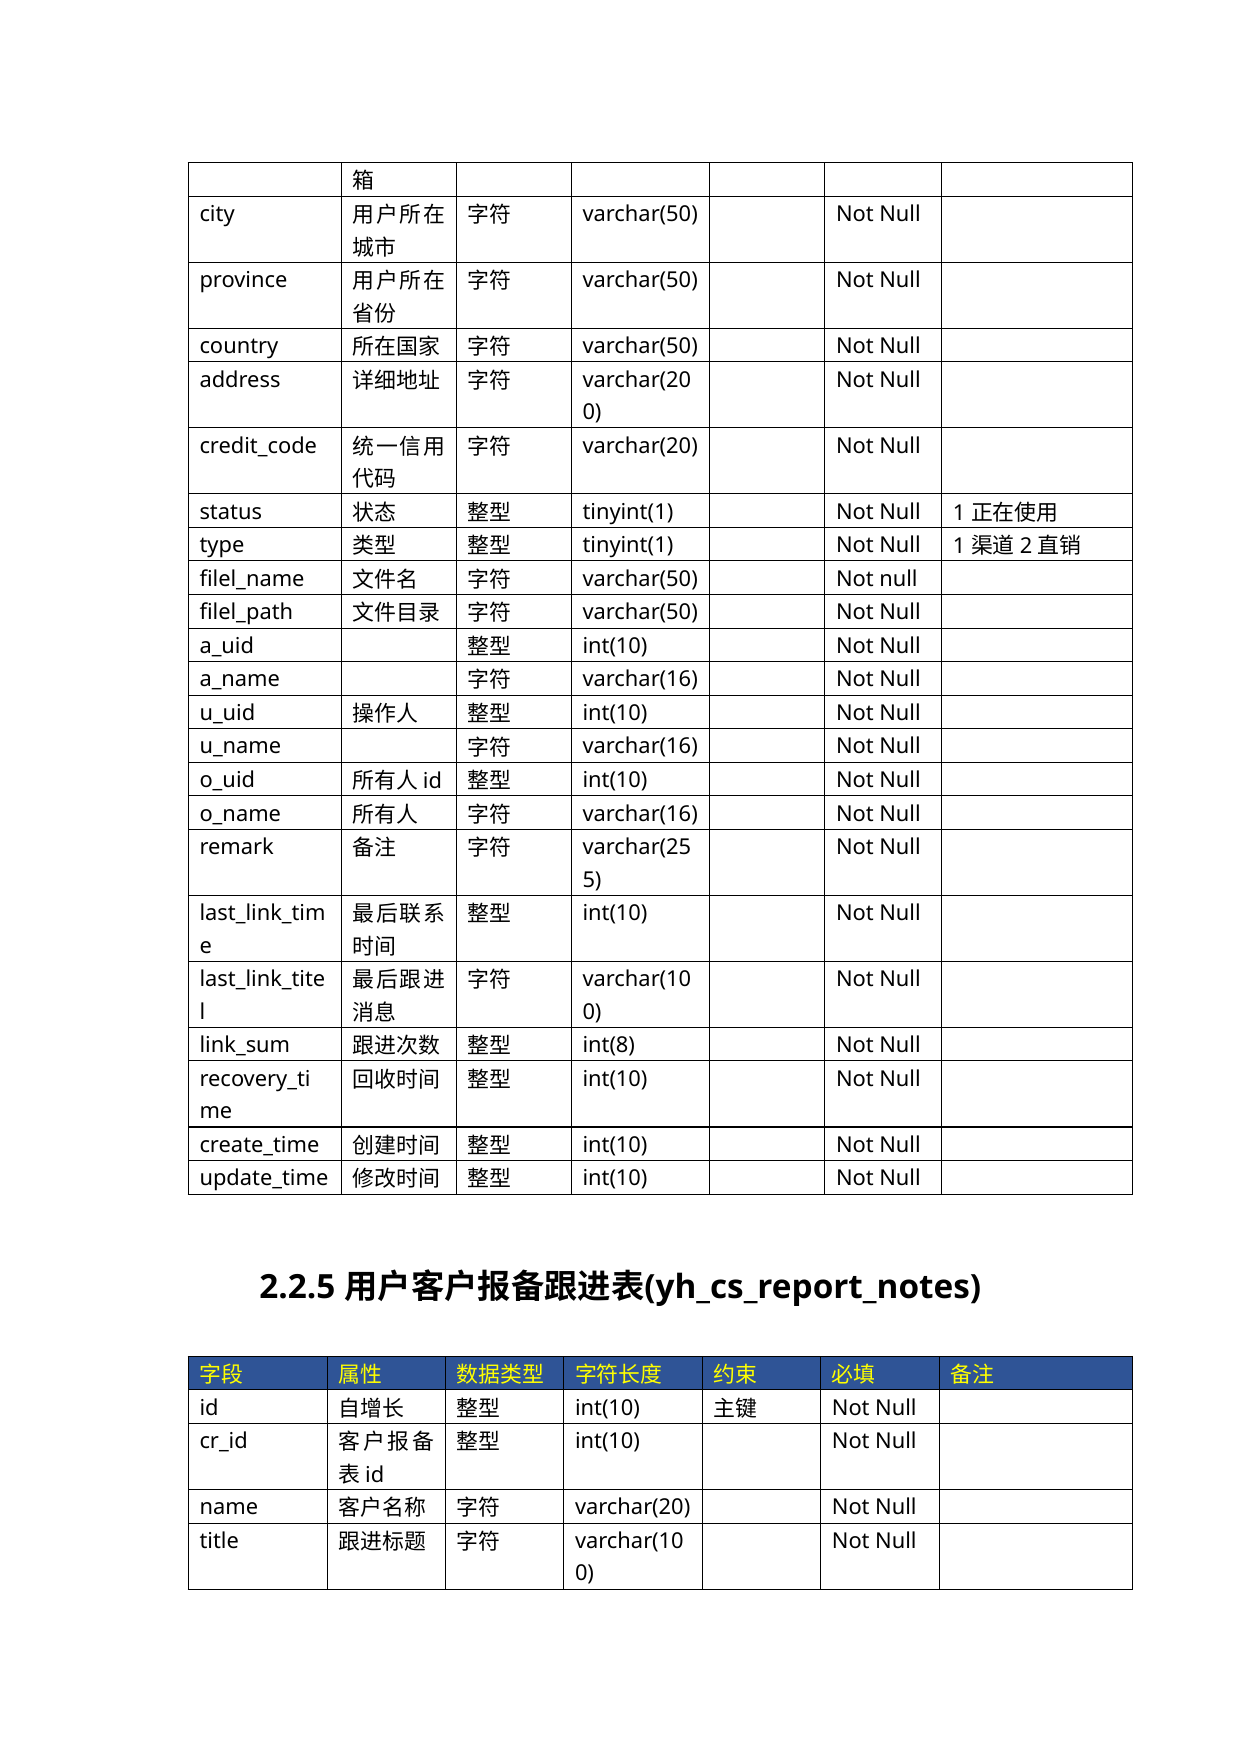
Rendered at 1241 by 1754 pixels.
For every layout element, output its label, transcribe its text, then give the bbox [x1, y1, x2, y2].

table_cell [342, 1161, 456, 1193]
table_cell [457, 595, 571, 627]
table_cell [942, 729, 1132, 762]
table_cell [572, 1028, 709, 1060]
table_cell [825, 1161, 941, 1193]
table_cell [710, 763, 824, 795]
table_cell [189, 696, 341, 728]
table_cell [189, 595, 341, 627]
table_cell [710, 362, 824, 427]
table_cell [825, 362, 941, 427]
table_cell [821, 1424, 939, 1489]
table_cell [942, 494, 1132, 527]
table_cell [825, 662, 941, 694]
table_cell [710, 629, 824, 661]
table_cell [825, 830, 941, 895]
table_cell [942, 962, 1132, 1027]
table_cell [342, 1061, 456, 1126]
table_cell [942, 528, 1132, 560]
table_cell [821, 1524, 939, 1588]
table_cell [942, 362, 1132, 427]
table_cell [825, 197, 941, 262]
title 2.2.5 用户客户报备跟进表(yh_cs_report_notes) [187, 1252, 1053, 1317]
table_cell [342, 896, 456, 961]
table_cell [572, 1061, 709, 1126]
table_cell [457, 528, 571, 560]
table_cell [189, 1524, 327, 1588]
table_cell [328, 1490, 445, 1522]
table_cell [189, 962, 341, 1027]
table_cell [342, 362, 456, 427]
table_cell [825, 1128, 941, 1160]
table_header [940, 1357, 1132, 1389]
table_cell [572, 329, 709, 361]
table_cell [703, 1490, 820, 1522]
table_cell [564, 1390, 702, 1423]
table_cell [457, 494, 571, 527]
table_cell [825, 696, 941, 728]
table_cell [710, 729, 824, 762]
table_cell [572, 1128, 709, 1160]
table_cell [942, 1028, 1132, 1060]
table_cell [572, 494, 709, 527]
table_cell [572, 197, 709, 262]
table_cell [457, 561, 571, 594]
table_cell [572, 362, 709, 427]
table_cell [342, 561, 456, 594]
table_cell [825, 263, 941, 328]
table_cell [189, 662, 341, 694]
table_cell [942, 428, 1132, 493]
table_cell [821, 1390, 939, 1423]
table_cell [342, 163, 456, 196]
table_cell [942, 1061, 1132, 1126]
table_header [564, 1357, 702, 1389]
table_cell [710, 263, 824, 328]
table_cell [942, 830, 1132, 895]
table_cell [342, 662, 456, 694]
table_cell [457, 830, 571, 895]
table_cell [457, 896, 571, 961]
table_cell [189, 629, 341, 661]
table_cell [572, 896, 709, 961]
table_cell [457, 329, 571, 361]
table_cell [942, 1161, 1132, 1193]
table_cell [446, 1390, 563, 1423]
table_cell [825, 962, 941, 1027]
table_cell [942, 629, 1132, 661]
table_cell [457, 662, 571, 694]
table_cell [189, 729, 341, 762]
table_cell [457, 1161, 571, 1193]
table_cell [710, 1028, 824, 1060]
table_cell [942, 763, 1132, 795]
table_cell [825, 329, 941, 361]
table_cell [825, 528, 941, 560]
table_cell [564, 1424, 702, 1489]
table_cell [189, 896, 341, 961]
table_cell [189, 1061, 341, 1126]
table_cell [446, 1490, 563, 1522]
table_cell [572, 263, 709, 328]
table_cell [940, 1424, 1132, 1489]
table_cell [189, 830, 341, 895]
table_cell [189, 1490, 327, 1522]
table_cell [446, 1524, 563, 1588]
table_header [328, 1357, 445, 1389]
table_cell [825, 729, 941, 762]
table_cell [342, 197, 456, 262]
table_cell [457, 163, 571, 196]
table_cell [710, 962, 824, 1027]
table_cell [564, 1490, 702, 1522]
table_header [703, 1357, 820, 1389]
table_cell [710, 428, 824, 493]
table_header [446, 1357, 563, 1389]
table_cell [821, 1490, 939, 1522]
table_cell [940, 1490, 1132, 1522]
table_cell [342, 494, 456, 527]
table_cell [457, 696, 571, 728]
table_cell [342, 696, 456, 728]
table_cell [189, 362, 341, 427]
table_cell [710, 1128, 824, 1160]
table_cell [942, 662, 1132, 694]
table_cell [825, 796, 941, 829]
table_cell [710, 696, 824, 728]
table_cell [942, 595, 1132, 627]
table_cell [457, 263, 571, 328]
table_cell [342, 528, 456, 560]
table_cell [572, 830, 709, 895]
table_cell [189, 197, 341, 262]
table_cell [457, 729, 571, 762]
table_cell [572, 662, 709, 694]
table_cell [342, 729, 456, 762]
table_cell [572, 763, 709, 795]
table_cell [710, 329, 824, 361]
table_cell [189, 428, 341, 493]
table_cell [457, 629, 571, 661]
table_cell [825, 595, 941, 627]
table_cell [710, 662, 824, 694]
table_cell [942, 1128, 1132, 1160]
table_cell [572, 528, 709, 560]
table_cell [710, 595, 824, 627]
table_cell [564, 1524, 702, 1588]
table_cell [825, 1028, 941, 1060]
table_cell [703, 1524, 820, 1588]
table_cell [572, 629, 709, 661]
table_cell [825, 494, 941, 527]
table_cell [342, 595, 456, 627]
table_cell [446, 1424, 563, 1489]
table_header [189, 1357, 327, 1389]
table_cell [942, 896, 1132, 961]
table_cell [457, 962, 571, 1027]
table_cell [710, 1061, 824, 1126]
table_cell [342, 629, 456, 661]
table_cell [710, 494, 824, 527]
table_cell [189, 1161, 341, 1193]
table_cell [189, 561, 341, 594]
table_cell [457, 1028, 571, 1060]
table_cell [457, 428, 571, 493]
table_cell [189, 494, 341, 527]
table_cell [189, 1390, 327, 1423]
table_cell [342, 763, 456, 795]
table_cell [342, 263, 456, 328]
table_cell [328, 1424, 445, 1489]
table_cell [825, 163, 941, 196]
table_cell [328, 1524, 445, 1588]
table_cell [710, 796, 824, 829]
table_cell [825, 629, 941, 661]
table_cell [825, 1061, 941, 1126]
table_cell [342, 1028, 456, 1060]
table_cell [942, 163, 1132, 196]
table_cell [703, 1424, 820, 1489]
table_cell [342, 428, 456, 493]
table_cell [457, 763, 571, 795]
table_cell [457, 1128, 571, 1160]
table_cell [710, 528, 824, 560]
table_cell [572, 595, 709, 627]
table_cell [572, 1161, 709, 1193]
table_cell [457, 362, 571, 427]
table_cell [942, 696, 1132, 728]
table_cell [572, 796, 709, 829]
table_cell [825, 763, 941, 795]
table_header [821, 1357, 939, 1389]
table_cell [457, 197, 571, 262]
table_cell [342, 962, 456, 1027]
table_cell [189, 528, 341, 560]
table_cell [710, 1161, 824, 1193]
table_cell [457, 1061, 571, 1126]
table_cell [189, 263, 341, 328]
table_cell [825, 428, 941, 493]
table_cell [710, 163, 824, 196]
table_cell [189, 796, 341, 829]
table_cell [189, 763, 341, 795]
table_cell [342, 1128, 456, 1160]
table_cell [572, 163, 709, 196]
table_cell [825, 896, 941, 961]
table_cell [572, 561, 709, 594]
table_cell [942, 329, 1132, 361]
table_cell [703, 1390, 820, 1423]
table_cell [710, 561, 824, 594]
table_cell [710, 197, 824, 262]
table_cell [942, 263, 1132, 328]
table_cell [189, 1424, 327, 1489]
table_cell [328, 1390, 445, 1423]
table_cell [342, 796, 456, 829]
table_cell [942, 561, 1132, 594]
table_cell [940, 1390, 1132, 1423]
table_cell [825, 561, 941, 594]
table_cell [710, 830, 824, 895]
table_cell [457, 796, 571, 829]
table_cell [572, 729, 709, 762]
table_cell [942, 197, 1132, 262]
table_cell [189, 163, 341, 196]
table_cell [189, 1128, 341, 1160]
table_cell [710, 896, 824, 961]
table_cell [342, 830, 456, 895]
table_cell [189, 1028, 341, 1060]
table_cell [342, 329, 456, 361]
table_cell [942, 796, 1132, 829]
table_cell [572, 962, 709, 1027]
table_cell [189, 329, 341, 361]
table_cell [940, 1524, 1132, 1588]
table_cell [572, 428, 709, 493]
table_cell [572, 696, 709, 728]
